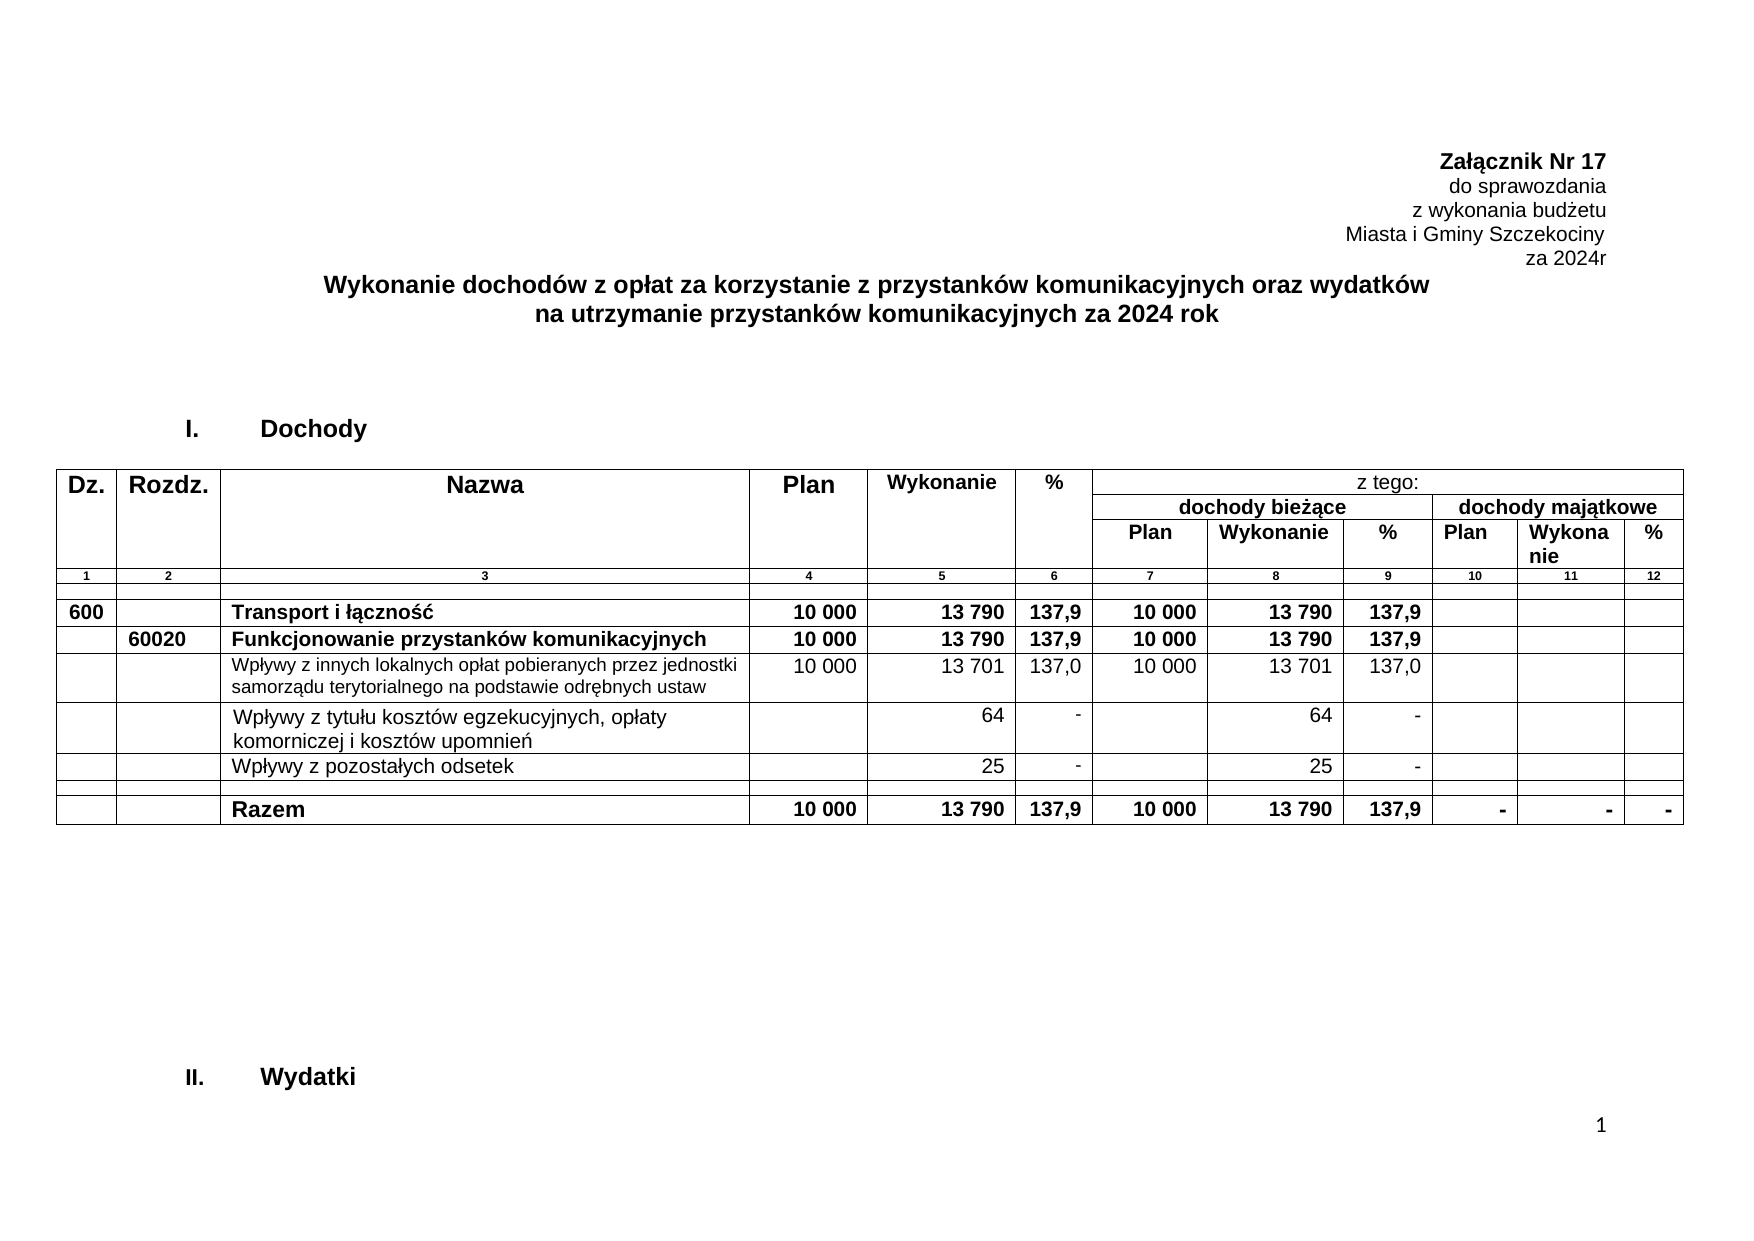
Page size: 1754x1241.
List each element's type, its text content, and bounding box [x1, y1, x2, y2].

table_cell [1433, 627, 1517, 653]
table_cell 11 [1518, 569, 1624, 583]
table_cell [1433, 754, 1517, 780]
table_cell Wykonanie [1518, 520, 1624, 568]
table_cell 64 [1208, 703, 1343, 752]
table_cell [750, 781, 867, 795]
table_cell [1518, 627, 1624, 653]
text Miasta i Gminy Szczekociny [148, 222, 1606, 246]
table_cell [117, 754, 220, 780]
text za 2024r [148, 246, 1606, 270]
table_cell [221, 584, 749, 598]
table_cell % [1625, 520, 1683, 568]
table_cell 10 000 [750, 600, 867, 626]
table_cell [1625, 584, 1683, 598]
table_cell [57, 754, 116, 780]
table_cell 2 [117, 569, 220, 583]
table_cell [1433, 584, 1517, 598]
table_cell [57, 654, 116, 702]
table_cell [1518, 703, 1624, 752]
table_cell 137,9 [1344, 627, 1432, 653]
table_cell 13 701 [1208, 654, 1343, 702]
table_cell [1433, 781, 1517, 795]
table_cell - [1625, 796, 1683, 824]
table_cell 10 [1433, 569, 1517, 583]
table_cell - [1344, 703, 1432, 752]
table_cell 137,9 [1344, 600, 1432, 626]
table_cell [1518, 781, 1624, 795]
table_cell Wpływy z innych lokalnych opłat pobieranych przez jednostki samorządu terytorialnego na podstawie odrębnych ustaw [221, 654, 749, 702]
table_cell Wpływy z pozostałych odsetek [221, 754, 749, 780]
table_cell [117, 781, 220, 795]
table_header z tego: [1093, 470, 1683, 494]
table_cell 25 [868, 754, 1015, 780]
table_cell [1093, 584, 1207, 598]
text do sprawozdania [148, 174, 1606, 198]
table_cell 137,0 [1344, 654, 1432, 702]
table_cell Wpływy z tytułu kosztów egzekucyjnych, opłaty komorniczej i kosztów upomnień [221, 703, 749, 752]
table_cell [1625, 600, 1683, 626]
table_cell [57, 584, 116, 598]
table_cell Razem [221, 796, 749, 824]
table_cell [1093, 754, 1207, 780]
table_header Wykonanie [868, 470, 1015, 568]
table_cell Plan [1433, 520, 1517, 568]
table_cell 10 000 [1093, 796, 1207, 824]
table_cell [57, 796, 116, 824]
table_cell [57, 627, 116, 653]
table_cell 137,9 [1016, 600, 1092, 626]
table_cell 25 [1208, 754, 1343, 780]
table_cell [750, 584, 867, 598]
table_cell Wykonanie [1208, 520, 1343, 568]
table_cell [1518, 584, 1624, 598]
table_cell [1344, 781, 1432, 795]
table_cell [221, 781, 749, 795]
table_cell [117, 600, 220, 626]
table_cell 6 [1016, 569, 1092, 583]
table_cell 13 790 [868, 627, 1015, 653]
text na utrzymanie przystanków komunikacyjnych za 2024 rok [148, 298, 1606, 327]
table_cell [117, 654, 220, 702]
table_header Nazwa [221, 470, 749, 568]
table_cell - [1016, 703, 1092, 752]
table_cell - [1016, 754, 1092, 780]
table_cell [57, 703, 116, 752]
table_cell Funkcjonowanie przystanków komunikacyjnych [221, 627, 749, 653]
table_cell [1093, 703, 1207, 752]
table_cell [1208, 584, 1343, 598]
table_cell 13 790 [1208, 627, 1343, 653]
table_header Rozdz. [117, 470, 220, 568]
table_cell [117, 703, 220, 752]
table_cell [1625, 754, 1683, 780]
table_cell [1208, 781, 1343, 795]
table_cell 10 000 [1093, 600, 1207, 626]
table_cell [1518, 600, 1624, 626]
table_cell [1625, 654, 1683, 702]
table_cell 10 000 [750, 796, 867, 824]
table_cell % [1344, 520, 1432, 568]
table_cell [117, 796, 220, 824]
table_cell - [1518, 796, 1624, 824]
table_cell 4 [750, 569, 867, 583]
table_cell [750, 754, 867, 780]
table_cell dochody bieżące [1093, 495, 1432, 519]
table_cell Transport i łączność [221, 600, 749, 626]
table_cell 137,9 [1344, 796, 1432, 824]
table_cell [1518, 754, 1624, 780]
table_cell [1433, 703, 1517, 752]
table_cell 137,9 [1016, 627, 1092, 653]
table_cell [1016, 781, 1092, 795]
table_cell 600 [57, 600, 116, 626]
table_cell 137,9 [1016, 796, 1092, 824]
list Dochody [185, 413, 1606, 442]
table_cell 10 000 [750, 654, 867, 702]
table_cell [1518, 654, 1624, 702]
table_cell [750, 703, 867, 752]
table_cell [1625, 703, 1683, 752]
table_cell 10 000 [750, 627, 867, 653]
table_header Dz. [57, 470, 116, 568]
table_cell [1344, 584, 1432, 598]
table_cell 13 790 [1208, 796, 1343, 824]
table_header Plan [750, 470, 867, 568]
table_cell [868, 584, 1015, 598]
table_cell [1625, 627, 1683, 653]
table_cell 12 [1625, 569, 1683, 583]
text Załącznik Nr 17 [148, 148, 1606, 174]
table_cell - [1344, 754, 1432, 780]
text Wykonanie dochodów z opłat za korzystanie z przystanków komunikacyjnych oraz wydatków [148, 270, 1606, 298]
table_cell [57, 781, 116, 795]
table_cell [1433, 600, 1517, 626]
table_cell Plan [1093, 520, 1207, 568]
table_cell 7 [1093, 569, 1207, 583]
table_cell 9 [1344, 569, 1432, 583]
table_header % [1016, 470, 1092, 568]
table_cell [1016, 584, 1092, 598]
table_cell [1625, 781, 1683, 795]
table_cell 8 [1208, 569, 1343, 583]
table_cell 13 701 [868, 654, 1015, 702]
text z wykonania budżetu [148, 198, 1606, 222]
table_cell 64 [868, 703, 1015, 752]
table_cell 13 790 [868, 796, 1015, 824]
table_cell 1 [57, 569, 116, 583]
list Wydatki [185, 1062, 1606, 1091]
table_cell 10 000 [1093, 627, 1207, 653]
table_cell 13 790 [868, 600, 1015, 626]
table_cell 5 [868, 569, 1015, 583]
table_cell [1433, 654, 1517, 702]
table_cell - [1433, 796, 1517, 824]
table_cell 10 000 [1093, 654, 1207, 702]
table_cell [868, 781, 1015, 795]
table_cell 60020 [117, 627, 220, 653]
table_cell [1093, 781, 1207, 795]
table_cell 137,0 [1016, 654, 1092, 702]
table_cell dochody majątkowe [1433, 495, 1683, 519]
table_cell [117, 584, 220, 598]
table_cell 3 [221, 569, 749, 583]
table_cell 13 790 [1208, 600, 1343, 626]
